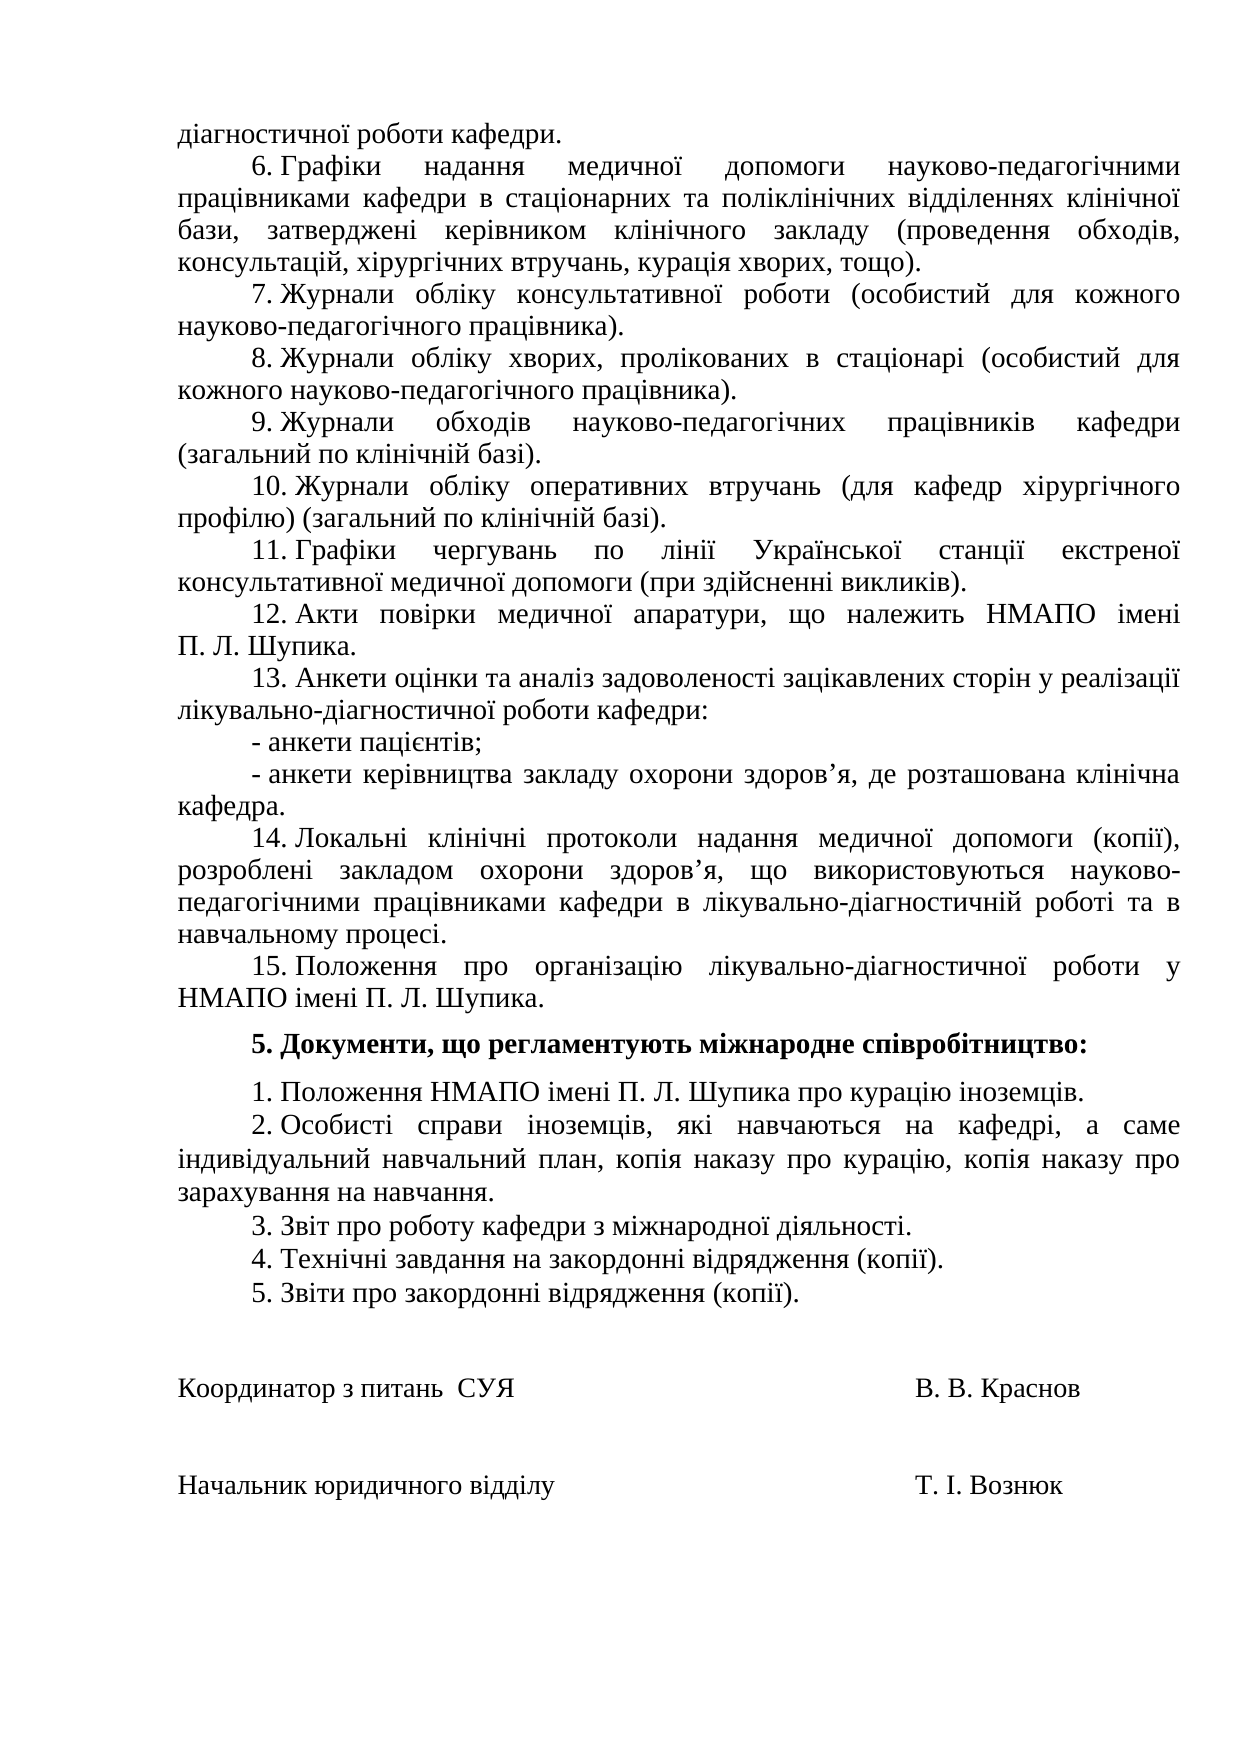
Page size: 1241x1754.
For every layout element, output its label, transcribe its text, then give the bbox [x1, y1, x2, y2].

text 12. Акти повірки медичної апаратури, що належить НМАПО імені П. Л. Шупика. [177, 598, 1181, 662]
text 15. Положення про організацію лікувально-діагностичної роботи у НМАПО імені П. Л. Шупика. [177, 949, 1181, 1013]
list 3. Звіт про роботу кафедри з міжнародної діяльності. [177, 1208, 1181, 1242]
text Координатор з питань СУЯ В. В. Краснов [177, 1371, 1181, 1403]
list 4. Технічні завдання на закордонні відрядження (копії). [177, 1242, 1181, 1275]
text - анкети керівництва закладу охорони здоров’я, де розташована клінічна кафедра. [177, 758, 1181, 822]
list 5. Документи, що регламентують міжнародне співробітництво: [177, 1026, 1181, 1059]
list 2. Особисті справи іноземців, які навчаються на кафедрі, а саме індивідуальний навчальний план, копія наказу про курацію, копія наказу про зарахування на навчання. [177, 1107, 1181, 1208]
text 6. Графіки надання медичної допомоги науково-педагогічними працівниками кафедри в стаціонарних та поліклінічних відділеннях клінічної бази, затверджені керівником клінічного закладу (проведення обходів, консультацій, хірургічних втручань, курація хворих, тощо). [177, 150, 1181, 278]
text 11. Графіки чергувань по лінії Української станції екстреної консультативної медичної допомоги (при здійсненні викликів). [177, 534, 1181, 598]
list 1. Положення НМАПО імені П. Л. Шупика про курацію іноземців. [177, 1074, 1181, 1107]
text 13. Анкети оцінки та аналіз задоволеності зацікавлених сторін у реалізації лікувально-діагностичної роботи кафедри: [177, 662, 1181, 726]
text 7. Журнали обліку консультативної роботи (особистий для кожного науково-педагогічного працівника). [177, 278, 1181, 342]
text 9. Журнали обходів науково-педагогічних працівників кафедри (загальний по клінічній базі). [177, 406, 1181, 470]
list 5. Звіти про закордонні відрядження (копії). [177, 1275, 1181, 1309]
text 14. Локальні клінічні протоколи надання медичної допомоги (копії), розроблені закладом охорони здоров’я, що використовуються науково-педагогічними працівниками кафедри в лікувально-діагностичній роботі та в навчальному процесі. [177, 822, 1181, 949]
text - анкети пацієнтів; [177, 726, 1181, 758]
text 8. Журнали обліку хворих, пролікованих в стаціонарі (особистий для кожного науково-педагогічного працівника). [177, 342, 1181, 406]
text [177, 118, 1181, 150]
text 10. Журнали обліку оперативних втручань (для кафедр хірургічного профілю) (загальний по клінічній базі). [177, 470, 1181, 534]
text Начальник юридичного відділу Т. І. Вознюк [177, 1468, 1181, 1501]
